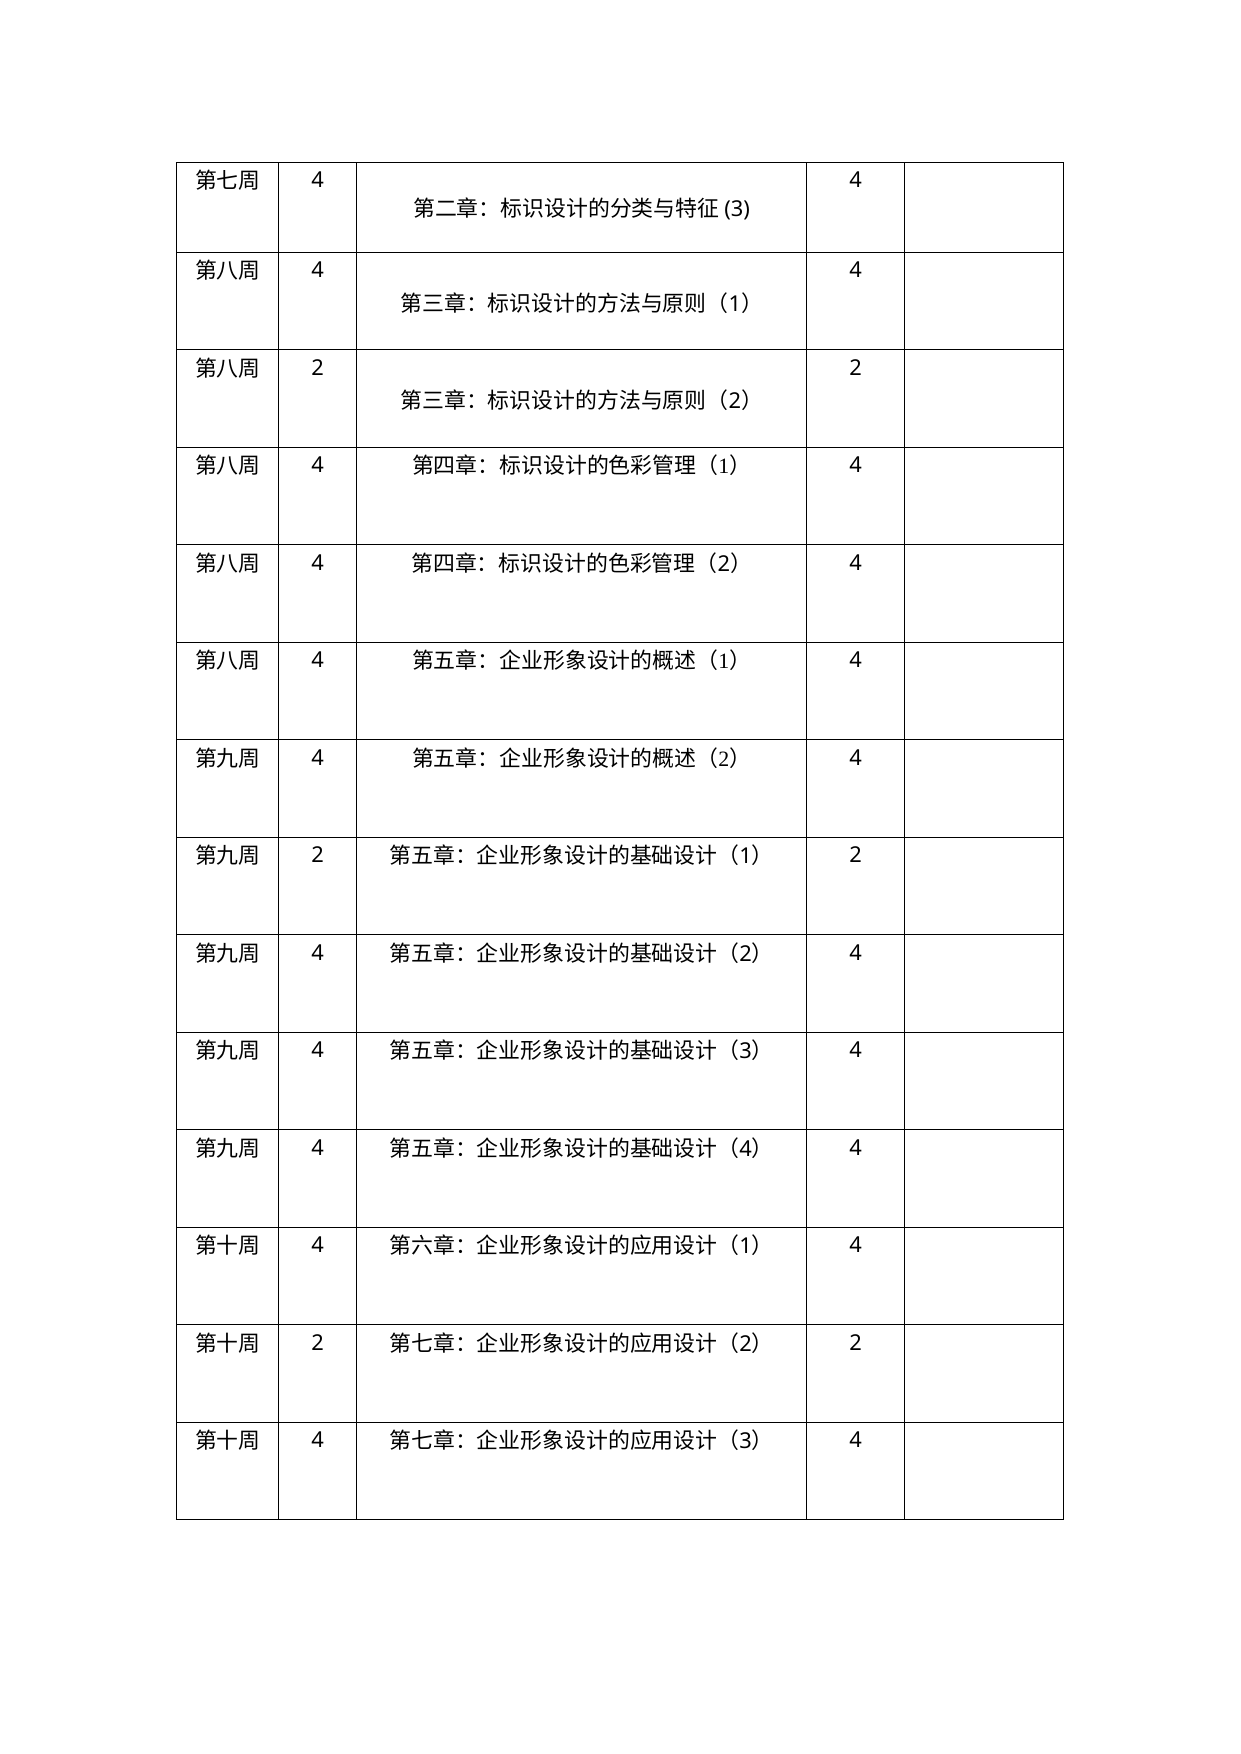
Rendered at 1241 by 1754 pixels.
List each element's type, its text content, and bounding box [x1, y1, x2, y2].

table_cell 4 [279, 643, 356, 739]
table_cell [905, 163, 1063, 252]
table_cell 2 [807, 1325, 904, 1422]
table_cell [905, 350, 1063, 447]
table_cell 4 [279, 545, 356, 642]
table_cell 第三章：标识设计的方法与原则（2） [357, 350, 806, 447]
table_cell 4 [807, 1033, 904, 1129]
table_cell 第八周 [177, 448, 278, 544]
table_cell 4 [807, 1423, 904, 1519]
table_cell 第六章：企业形象设计的应用设计（1） [357, 1228, 806, 1324]
table_cell 4 [279, 740, 356, 837]
table_cell 4 [279, 1033, 356, 1129]
table_cell 第十周 [177, 1325, 278, 1422]
table_cell 第八周 [177, 545, 278, 642]
table_cell 2 [279, 1325, 356, 1422]
table_cell 4 [807, 1228, 904, 1324]
table_cell 4 [807, 545, 904, 642]
table_cell 4 [807, 163, 904, 252]
table_cell [905, 448, 1063, 544]
table_cell 第八周 [177, 643, 278, 739]
table_cell 4 [279, 1228, 356, 1324]
table_cell 4 [807, 253, 904, 349]
table_cell 4 [807, 935, 904, 1032]
table_cell 第二章：标识设计的分类与特征 (3) [357, 163, 806, 252]
table_cell 4 [807, 448, 904, 544]
table_cell 第五章：企业形象设计的基础设计（4） [357, 1130, 806, 1227]
table_cell [905, 545, 1063, 642]
table_cell 4 [279, 1130, 356, 1227]
table_cell [905, 1033, 1063, 1129]
table_cell [905, 935, 1063, 1032]
table_cell 第五章：企业形象设计的基础设计（2） [357, 935, 806, 1032]
table_cell 第八周 [177, 253, 278, 349]
table_cell 第四章：标识设计的色彩管理（2） [357, 545, 806, 642]
table_cell [905, 740, 1063, 837]
table_cell 第五章：企业形象设计的基础设计（1） [357, 838, 806, 934]
table_cell 第九周 [177, 1033, 278, 1129]
table_cell 4 [807, 740, 904, 837]
table_cell 2 [807, 838, 904, 934]
table_cell [905, 1423, 1063, 1519]
table_cell 第十周 [177, 1423, 278, 1519]
table_cell 4 [279, 448, 356, 544]
table_cell [905, 253, 1063, 349]
table_cell 第七周 [177, 163, 278, 252]
table_cell 2 [807, 350, 904, 447]
table_cell 第五章：企业形象设计的概述（2） [357, 740, 806, 837]
table_cell [905, 838, 1063, 934]
table_cell 第七章：企业形象设计的应用设计（2） [357, 1325, 806, 1422]
table_cell 第七章：企业形象设计的应用设计（3） [357, 1423, 806, 1519]
table_cell 2 [279, 838, 356, 934]
table_cell 第九周 [177, 935, 278, 1032]
table_cell 4 [279, 253, 356, 349]
table_cell [905, 643, 1063, 739]
table_cell 4 [279, 163, 356, 252]
table_cell 第三章：标识设计的方法与原则（1） [357, 253, 806, 349]
table_cell 第五章：企业形象设计的概述（1） [357, 643, 806, 739]
table_cell [905, 1325, 1063, 1422]
table_cell 第九周 [177, 838, 278, 934]
table_cell 第十周 [177, 1228, 278, 1324]
table_cell 4 [807, 1130, 904, 1227]
table_cell [905, 1130, 1063, 1227]
table_cell 第九周 [177, 1130, 278, 1227]
table_cell 第八周 [177, 350, 278, 447]
table_cell 第四章：标识设计的色彩管理（1） [357, 448, 806, 544]
table_cell 4 [279, 1423, 356, 1519]
table_cell 4 [807, 643, 904, 739]
table_cell 4 [279, 935, 356, 1032]
table_cell 2 [279, 350, 356, 447]
table_cell 第五章：企业形象设计的基础设计（3） [357, 1033, 806, 1129]
table_cell 第九周 [177, 740, 278, 837]
table_cell [905, 1228, 1063, 1324]
